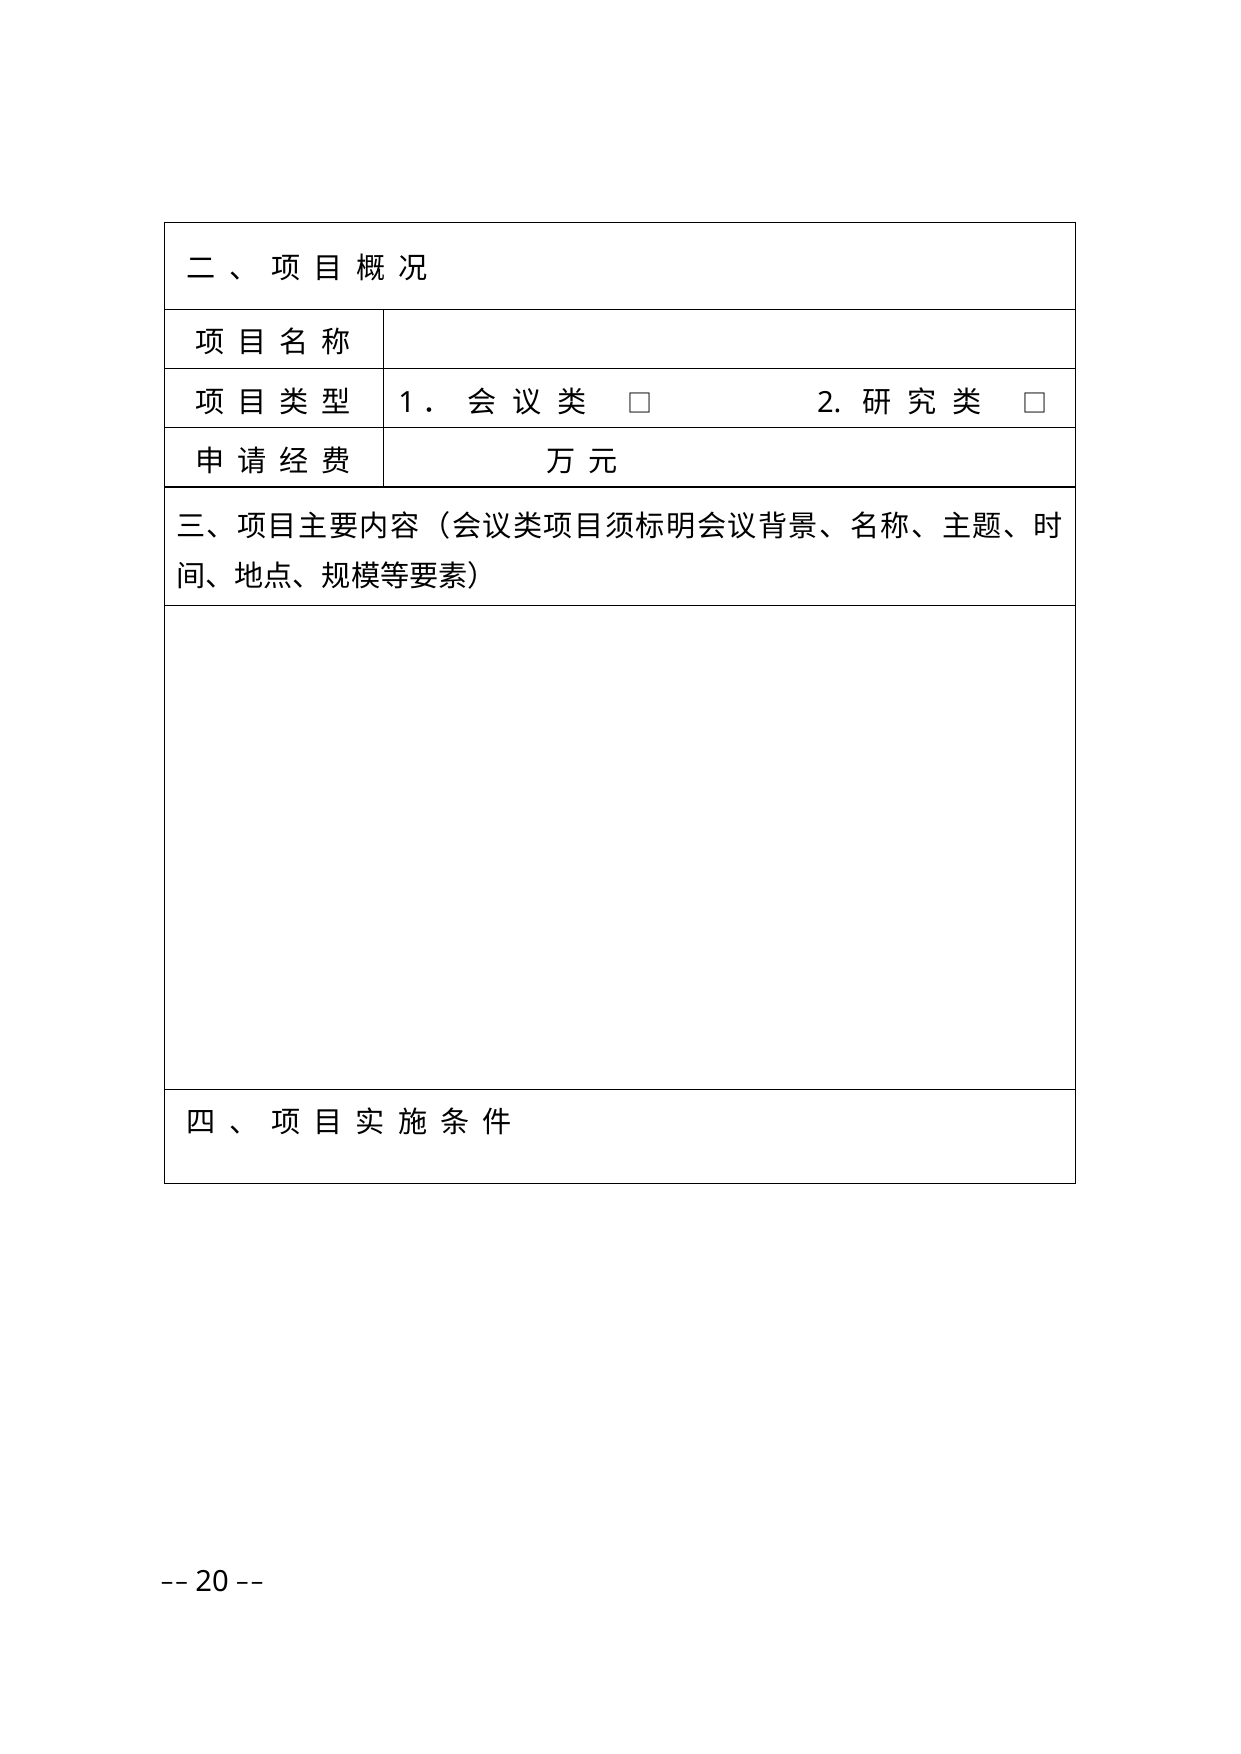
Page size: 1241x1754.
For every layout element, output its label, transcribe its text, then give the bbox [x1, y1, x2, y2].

table_cell 1．会议类 □ 2.研究类 □ 3.其他 □ [384, 369, 1075, 427]
table_cell [165, 606, 1075, 1089]
table_cell 二、项目概况 [165, 223, 1075, 309]
table_cell 项目类型 [165, 369, 383, 427]
table_cell 申请经费 [165, 428, 383, 486]
table_cell 万元 [384, 428, 1075, 486]
table_cell 四、项目实施条件 [165, 1090, 1075, 1183]
table_cell [384, 310, 1075, 368]
table_cell 三、项目主要内容（会议类项目须标明会议背景、名称、主题、时间、地点、规模等要素） [165, 488, 1075, 604]
table_cell 项目名称 [165, 310, 383, 368]
